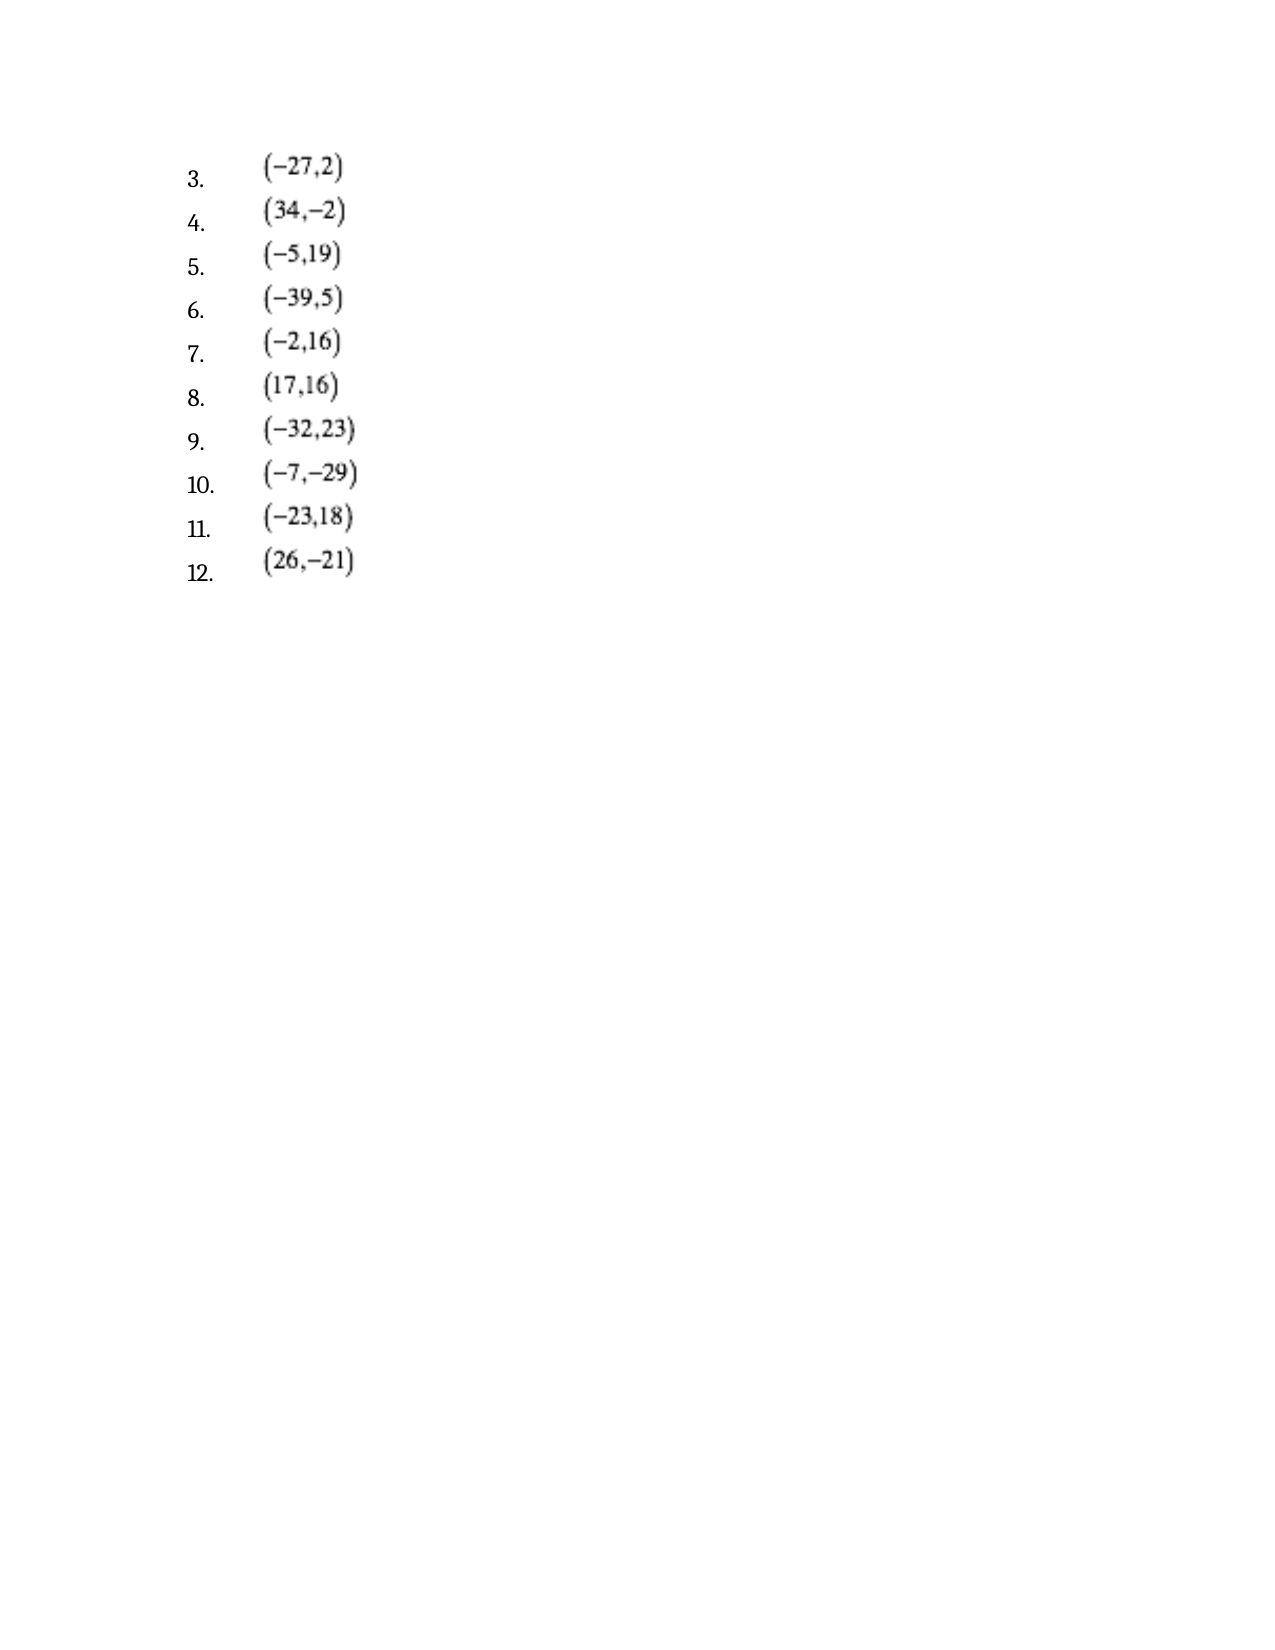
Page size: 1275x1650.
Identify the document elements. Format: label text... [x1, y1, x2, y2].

text 3. [187, 150, 1087, 194]
picture [262, 237, 346, 275]
text 11. [187, 500, 1087, 544]
picture [262, 368, 344, 407]
picture [262, 412, 359, 450]
picture [262, 325, 346, 363]
text 6. [187, 281, 1087, 325]
picture [262, 193, 350, 232]
picture [262, 281, 348, 319]
picture [262, 150, 348, 188]
text 5. [187, 237, 1087, 281]
text 8. [187, 369, 1087, 412]
text 12. [187, 544, 1087, 587]
text 9. [187, 412, 1087, 456]
text 10. [187, 456, 1087, 500]
picture [262, 456, 363, 494]
picture [262, 543, 359, 582]
text 7. [187, 325, 1087, 369]
picture [262, 500, 357, 538]
text 4. [187, 194, 1087, 237]
